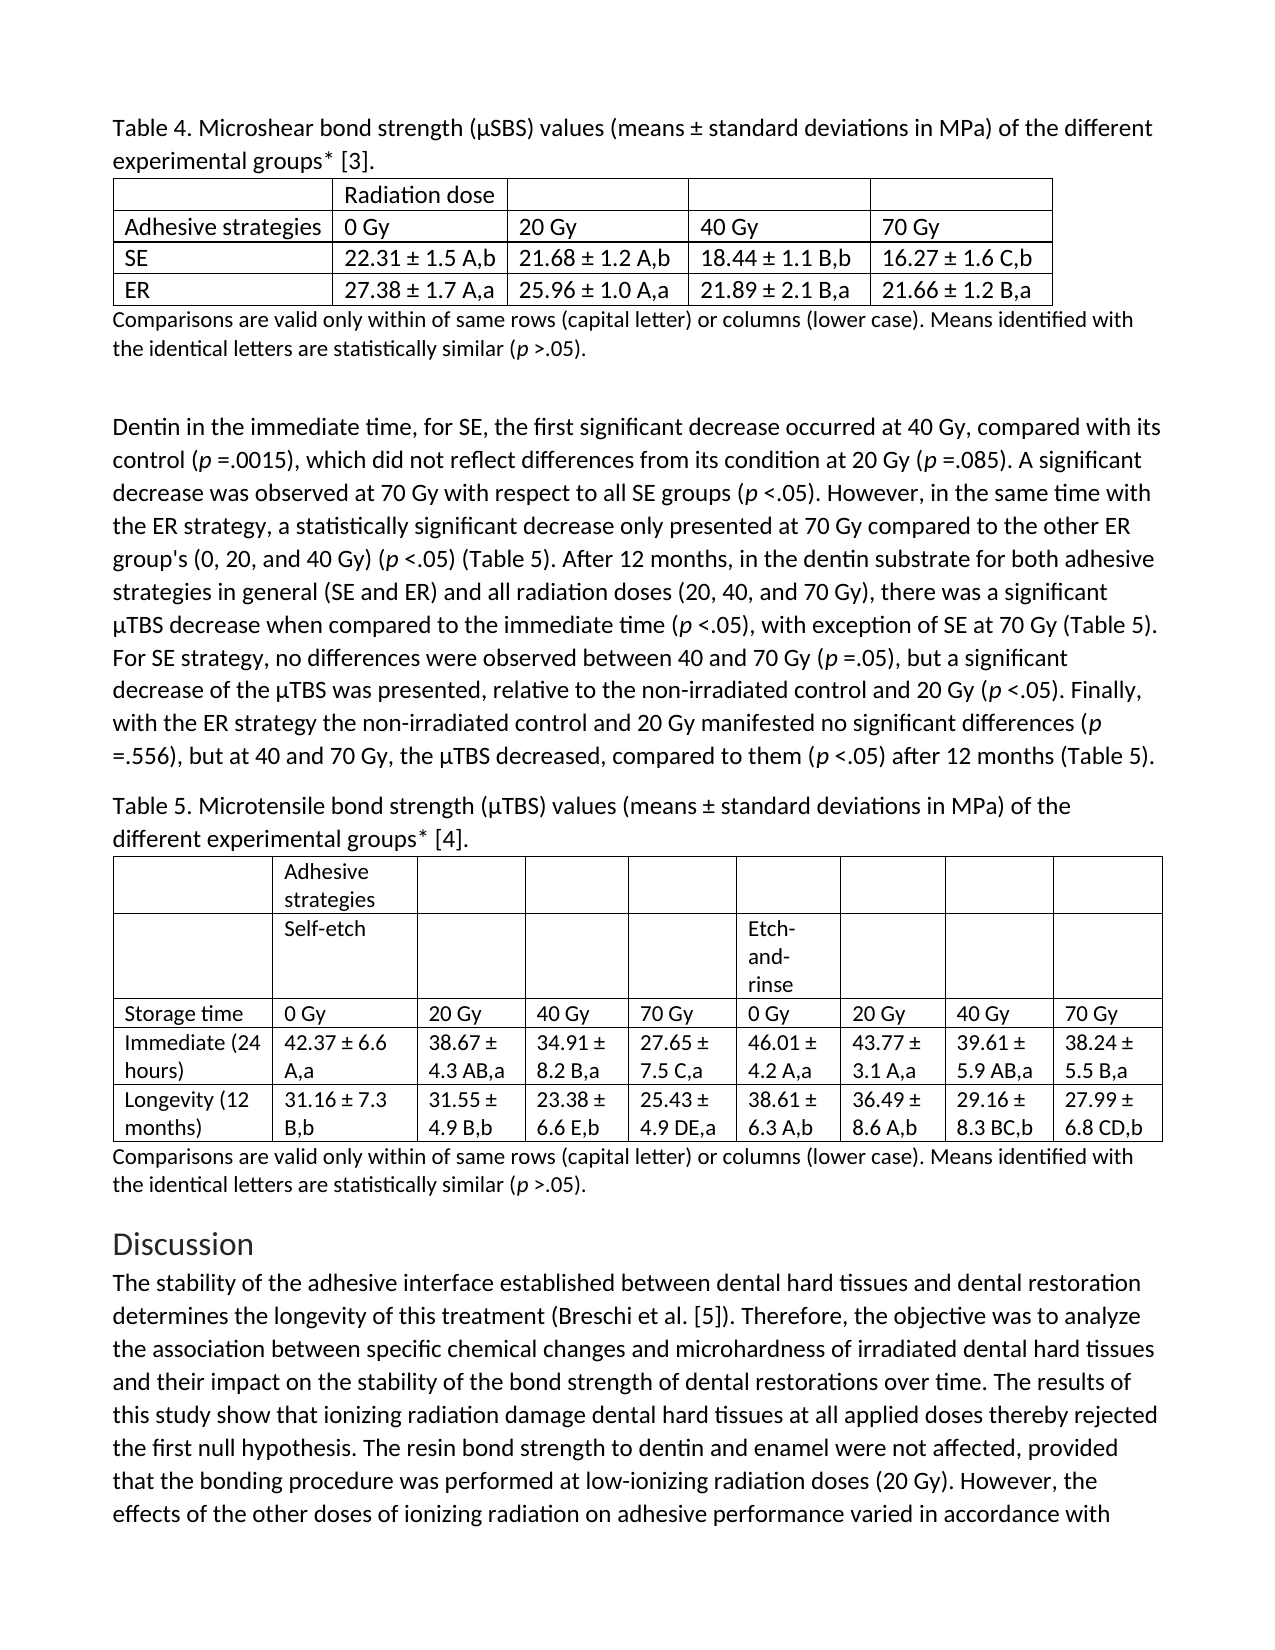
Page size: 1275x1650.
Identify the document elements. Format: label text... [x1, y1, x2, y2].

table_header [114, 857, 272, 913]
table_cell 38.67 ± 4.3 AB,a [418, 1028, 525, 1084]
table_cell 18.44 ± 1.1 B,b [689, 243, 870, 273]
table_header [114, 179, 332, 210]
table_header [841, 857, 945, 913]
table_cell 40 Gy [526, 999, 628, 1027]
table_cell [418, 914, 525, 998]
table_cell 20 Gy [508, 211, 688, 241]
table_cell 27.99 ± 6.8 CD,b [1054, 1085, 1162, 1141]
table_cell [629, 914, 736, 998]
table_header Adhesive strategies [273, 857, 417, 913]
table_cell Etch-and-rinse [737, 914, 840, 998]
table_cell 70 Gy [629, 999, 736, 1027]
table_cell [526, 914, 628, 998]
subtitle Discussion [112, 1223, 1162, 1264]
table_header Radiation dose [333, 179, 507, 210]
text Dentin in the immediate time, for SE, the first significant decrease occurred at 40 Gy, compared with its control (p =.0015), which did not reflect differences from its condition at 20 Gy (p =.085). A significant decrease was observed at 70 Gy with respect to all SE groups (p <.05). However, in the same time with the ER strategy, a statistically significant decrease only presented at 70 Gy compared to the other ER group's (0, 20, and 40 Gy) (p <.05) (Table 5). After 12 months, in the dentin substrate for both adhesive strategies in general (SE and ER) and all radiation doses (20, 40, and 70 Gy), there was a significant μTBS decrease when compared to the immediate time (p <.05), with exception of SE at 70 Gy (Table 5). For SE strategy, no differences were observed between 40 and 70 Gy (p =.05), but a significant decrease of the μTBS was presented, relative to the non-irradiated control and 20 Gy (p <.05). Finally, with the ER strategy the non-irradiated control and 20 Gy manifested no significant differences (p =.556), but at 40 and 70 Gy, the μTBS decreased, compared to them (p <.05) after 12 months (Table 5). [112, 411, 1162, 771]
table_header [508, 179, 688, 210]
table_cell 27.65 ± 7.5 C,a [629, 1028, 736, 1084]
table_cell 29.16 ± 8.3 BC,b [946, 1085, 1053, 1141]
table_cell 36.49 ± 8.6 A,b [841, 1085, 945, 1141]
table_cell 23.38 ± 6.6 E,b [526, 1085, 628, 1141]
table_cell [946, 914, 1053, 998]
text Table 5. Microtensile bond strength (μTBS) values (means ± standard deviations in MPa) of the different experimental groups* [4]. [112, 790, 1162, 853]
table_cell Self-etch [273, 914, 417, 998]
table_cell [114, 914, 272, 998]
table_cell 25.96 ± 1.0 A,a [508, 274, 688, 304]
table_cell 31.55 ± 4.9 B,b [418, 1085, 525, 1141]
table_cell [1054, 914, 1162, 998]
table_cell SE [114, 243, 332, 273]
text Comparisons are valid only within of same rows (capital letter) or columns (lower case). Means identified with the identical letters are statistically similar (p >.05). [112, 1142, 1162, 1198]
table_cell 70 Gy [871, 211, 1052, 241]
table_cell Storage time [114, 999, 272, 1027]
text Comparisons are valid only within of same rows (capital letter) or columns (lower case). Means identified with the identical letters are statistically similar (p >.05). [112, 306, 1162, 362]
table_cell 40 Gy [689, 211, 870, 241]
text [112, 1267, 1162, 1528]
table_cell 21.66 ± 1.2 B,a [871, 274, 1052, 304]
table_header [629, 857, 736, 913]
table_cell 25.43 ± 4.9 DE,a [629, 1085, 736, 1141]
table_cell Adhesive strategies [114, 211, 332, 241]
table_cell 0 Gy [333, 211, 507, 241]
table_header [871, 179, 1052, 210]
table_cell [841, 914, 945, 998]
table_header [418, 857, 525, 913]
table_cell 70 Gy [1054, 999, 1162, 1027]
table_header [689, 179, 870, 210]
table_cell Longevity (12 months) [114, 1085, 272, 1141]
text Table 4. Microshear bond strength (μSBS) values (means ± standard deviations in MPa) of the different experimental groups* [3]. [112, 112, 1162, 176]
table_cell 39.61 ± 5.9 AB,a [946, 1028, 1053, 1084]
table_cell 46.01 ± 4.2 A,a [737, 1028, 840, 1084]
table_cell Immediate (24 hours) [114, 1028, 272, 1084]
table_cell 31.16 ± 7.3 B,b [273, 1085, 417, 1141]
table_header [737, 857, 840, 913]
table_cell 38.61 ± 6.3 A,b [737, 1085, 840, 1141]
table_cell 20 Gy [841, 999, 945, 1027]
table_header [526, 857, 628, 913]
table_header [1054, 857, 1162, 913]
table_cell 22.31 ± 1.5 A,b [333, 243, 507, 273]
table_cell 21.89 ± 2.1 B,a [689, 274, 870, 304]
table_cell 34.91 ± 8.2 B,a [526, 1028, 628, 1084]
table_cell 38.24 ± 5.5 B,a [1054, 1028, 1162, 1084]
table_cell 0 Gy [273, 999, 417, 1027]
table_cell 40 Gy [946, 999, 1053, 1027]
table_cell 20 Gy [418, 999, 525, 1027]
table_header [946, 857, 1053, 913]
table_cell 27.38 ± 1.7 A,a [333, 274, 507, 304]
table_cell 43.77 ± 3.1 A,a [841, 1028, 945, 1084]
table_cell 42.37 ± 6.6 A,a [273, 1028, 417, 1084]
table_cell 16.27 ± 1.6 C,b [871, 243, 1052, 273]
table_cell ER [114, 274, 332, 304]
table_cell 21.68 ± 1.2 A,b [508, 243, 688, 273]
table_cell 0 Gy [737, 999, 840, 1027]
